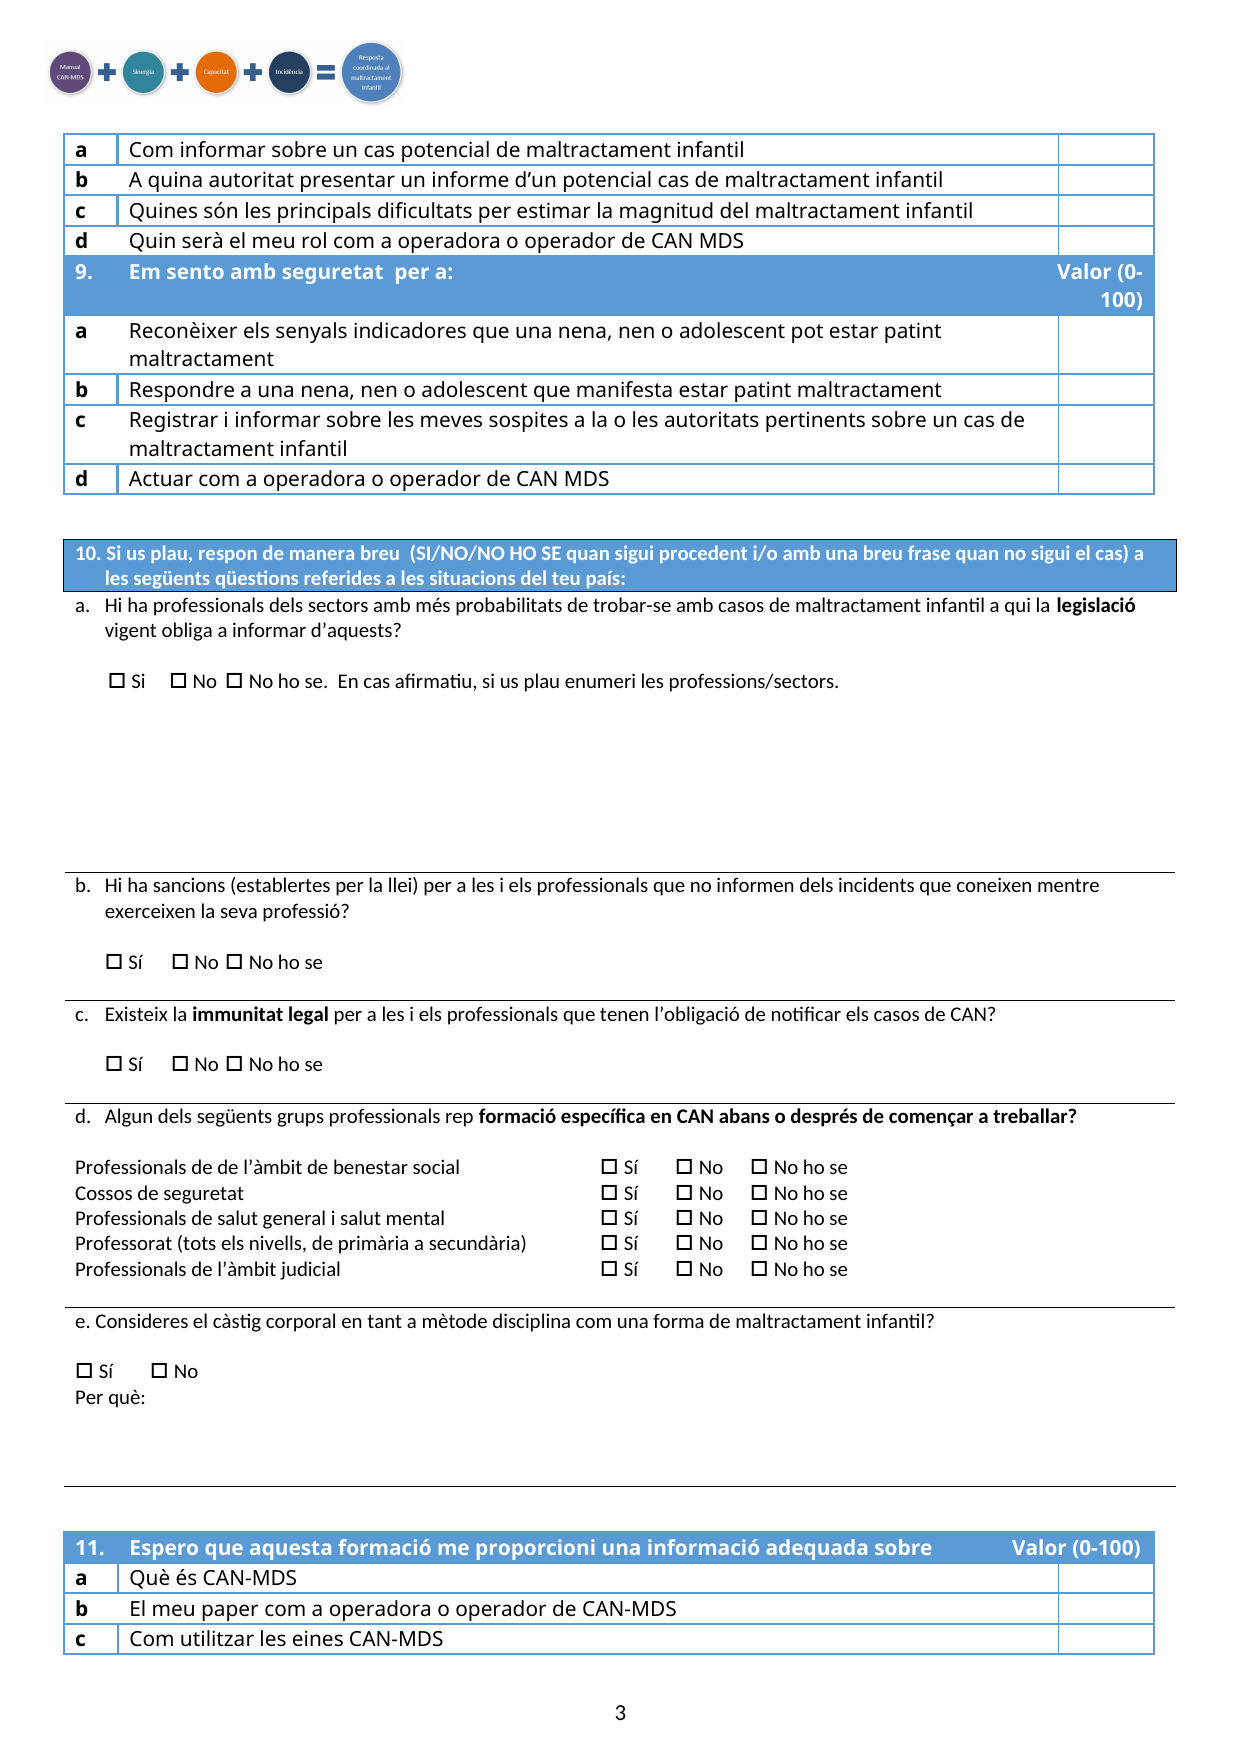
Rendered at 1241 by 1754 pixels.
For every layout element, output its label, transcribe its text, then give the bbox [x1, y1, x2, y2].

table_cell a [65, 1564, 117, 1592]
table_cell Valor (0-100) [1016, 257, 1153, 314]
table_cell d [65, 465, 116, 493]
table_cell [1059, 375, 1153, 403]
table_cell [1059, 406, 1153, 462]
table_cell d [65, 227, 117, 255]
table_cell c [65, 196, 116, 224]
table_cell [1059, 135, 1153, 163]
table_cell b [65, 1594, 118, 1622]
table_cell Quines són les principals dificultats per estimar la magnitud del maltractament infantil [119, 196, 1058, 224]
table_header Valor (0-100) [1001, 1533, 1153, 1561]
table_cell c [65, 406, 117, 462]
table_cell Algun dels següents grups professionals rep formació específica en CAN abans o després de començar a treballar? Professionals de de l’àmbit de benestar social Sí No No ho se Cossos de seguretat Sí No No ho se Professionals de salut general i salut mental Sí No No ho se Professorat (tots els nivells, de primària a secundària) Sí No No ho se Professionals de l’àmbit judicial Sí No No ho se [64, 1103, 1176, 1307]
table_cell [1059, 1594, 1153, 1622]
table_cell Hi ha sancions (establertes per la llei) per a les i els professionals que no informen dels incidents que coneixen mentre exerceixen la seva professió? Sí No No ho se [64, 872, 1176, 1000]
table_cell [1059, 465, 1153, 493]
table_cell e. Consideres el càstig corporal en tant a mètode disciplina com una forma de maltractament infantil? Sí No Per què: [64, 1307, 1176, 1486]
table_cell A quina autoritat presentar un informe d’un potencial cas de maltractament infantil [118, 166, 1058, 194]
table_cell Actuar com a operadora o operador de CAN MDS [119, 465, 1058, 493]
table_cell Registrar i informar sobre les meves sospites a la o les autoritats pertinents sobre un cas de maltractament infantil [118, 406, 1058, 462]
table_cell Respondre a una nena, nen o adolescent que manifesta estar patint maltractament [119, 375, 1058, 403]
table_cell [1059, 196, 1153, 224]
table_cell a [65, 135, 116, 163]
table_cell Com utilitzar les eines CAN-MDS [119, 1625, 1058, 1653]
table_cell b [65, 375, 116, 403]
table_cell [1059, 227, 1153, 255]
table_cell [1059, 166, 1153, 194]
table_cell b [65, 166, 117, 194]
table_cell Em sento amb seguretat per a: [119, 257, 1015, 314]
table_cell a [65, 316, 117, 373]
table_cell [1059, 1564, 1153, 1592]
table_cell Existeix la immunitat legal per a les i els professionals que tenen l’obligació de notificar els casos de CAN? Sí No No ho se [64, 1000, 1176, 1102]
table_cell Hi ha professionals dels sectors amb més probabilitats de trobar-se amb casos de maltractament infantil a qui la legislació vigent obliga a informar d’aquests? Si No No ho se. En cas afirmatiu, si us plau enumeri les professions/sectors. [64, 592, 1176, 872]
table_cell Què és CAN-MDS [119, 1564, 1058, 1592]
table_cell 9. [65, 257, 116, 314]
table_cell c [65, 1625, 117, 1653]
table_header 11. [65, 1533, 118, 1561]
table_header Espero que aquesta formació me proporcioni una informació adequada sobre [118, 1533, 1000, 1561]
table_cell [1059, 316, 1153, 373]
table_cell Com informar sobre un cas potencial de maltractament infantil [119, 135, 1058, 163]
picture [41, 40, 407, 108]
table_header 10. Si us plau, respon de manera breu (SI/NO/NO HO SE quan sigui procedent i/o amb una breu frase quan no sigui el cas) a les següents qüestions referides a les situacions del teu país: [64, 540, 1176, 591]
table_cell [1059, 1625, 1153, 1653]
table_cell Quin serà el meu rol com a operadora o operador de CAN MDS [118, 227, 1058, 255]
table_cell Reconèixer els senyals indicadores que una nena, nen o adolescent pot estar patint maltractament [118, 316, 1058, 373]
table_cell El meu paper com a operadora o operador de CAN-MDS [118, 1594, 1058, 1622]
